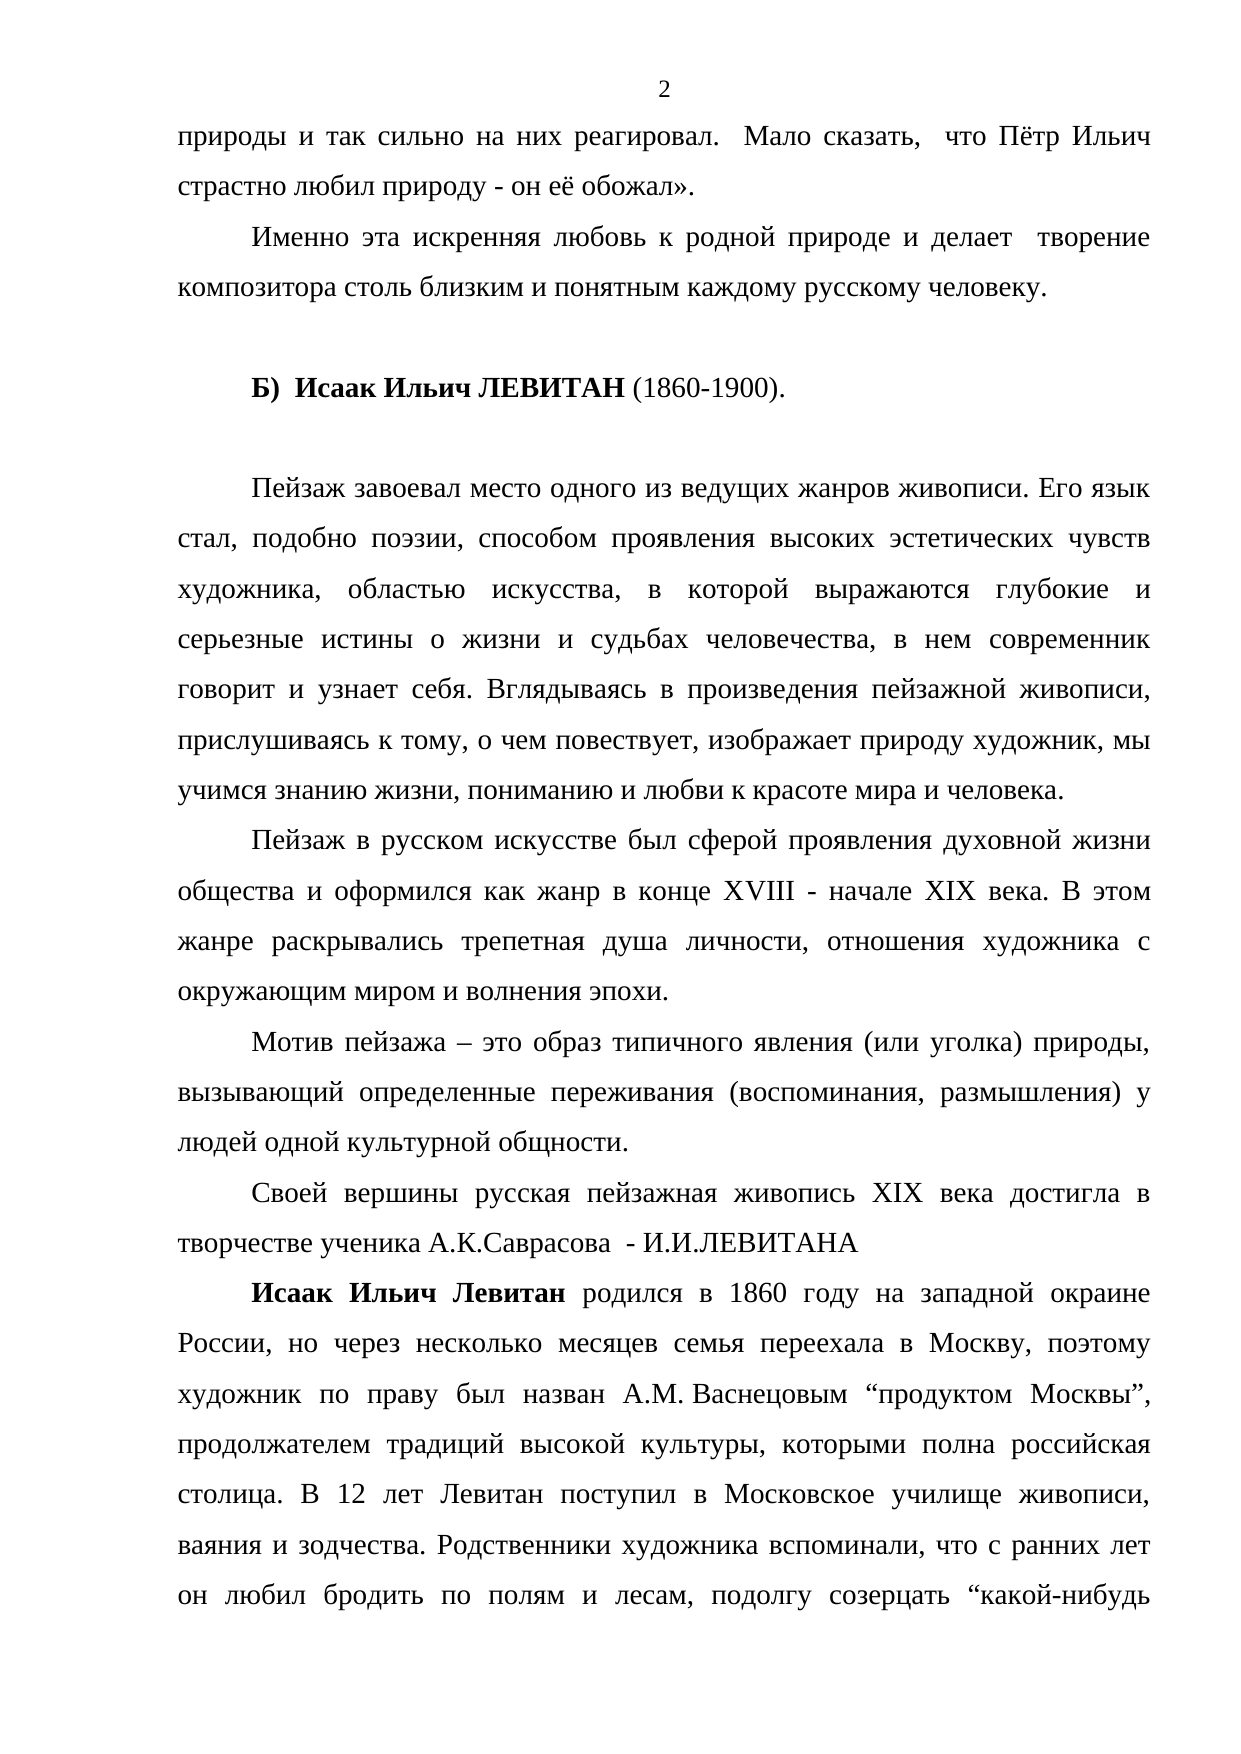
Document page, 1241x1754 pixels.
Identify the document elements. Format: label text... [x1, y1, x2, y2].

text Мотив пейзажа – это образ типичного явления (или уголка) природы, вызывающий определенные переживания (воспоминания, размышления) у людей одной культурной общности. [177, 1024, 1152, 1158]
text Пейзаж в русском искусстве был сферой проявления духовной жизни общества и оформился как жанр в конце ХVIII - начале ХIХ века. В этом жанре раскрывались трепетная душа личности, отношения художника с окружающим миром и волнения эпохи. [177, 822, 1152, 1007]
text Своей вершины русская пейзажная живопись XIX века достигла в творчестве ученика А.К.Саврасова - И.И.Левитана [177, 1175, 1152, 1258]
text Пейзаж завоевал место одного из ведущих жанров живописи. Его язык стал, подобно поэзии, способом проявления высоких эстетических чувств художника, областью искусства, в которой выражаются глубокие и серьезные истины о жизни и судьбах человечества, в нем современник говорит и узнает себя. Вглядываясь в произведения пейзажной живописи, прислушиваясь к тому, о чем повествует, изображает природу художник, мы учимся знанию жизни, пониманию и любви к красоте мира и человека. [177, 470, 1152, 806]
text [177, 1275, 1152, 1611]
text Б) Исаак Ильич ЛЕВИТАН (1860-1900). [177, 370, 1152, 403]
text Именно эта искренняя любовь к родной природе и делает творение композитора столь близким и понятным каждому русскому человеку. [177, 219, 1152, 303]
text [177, 118, 1152, 202]
